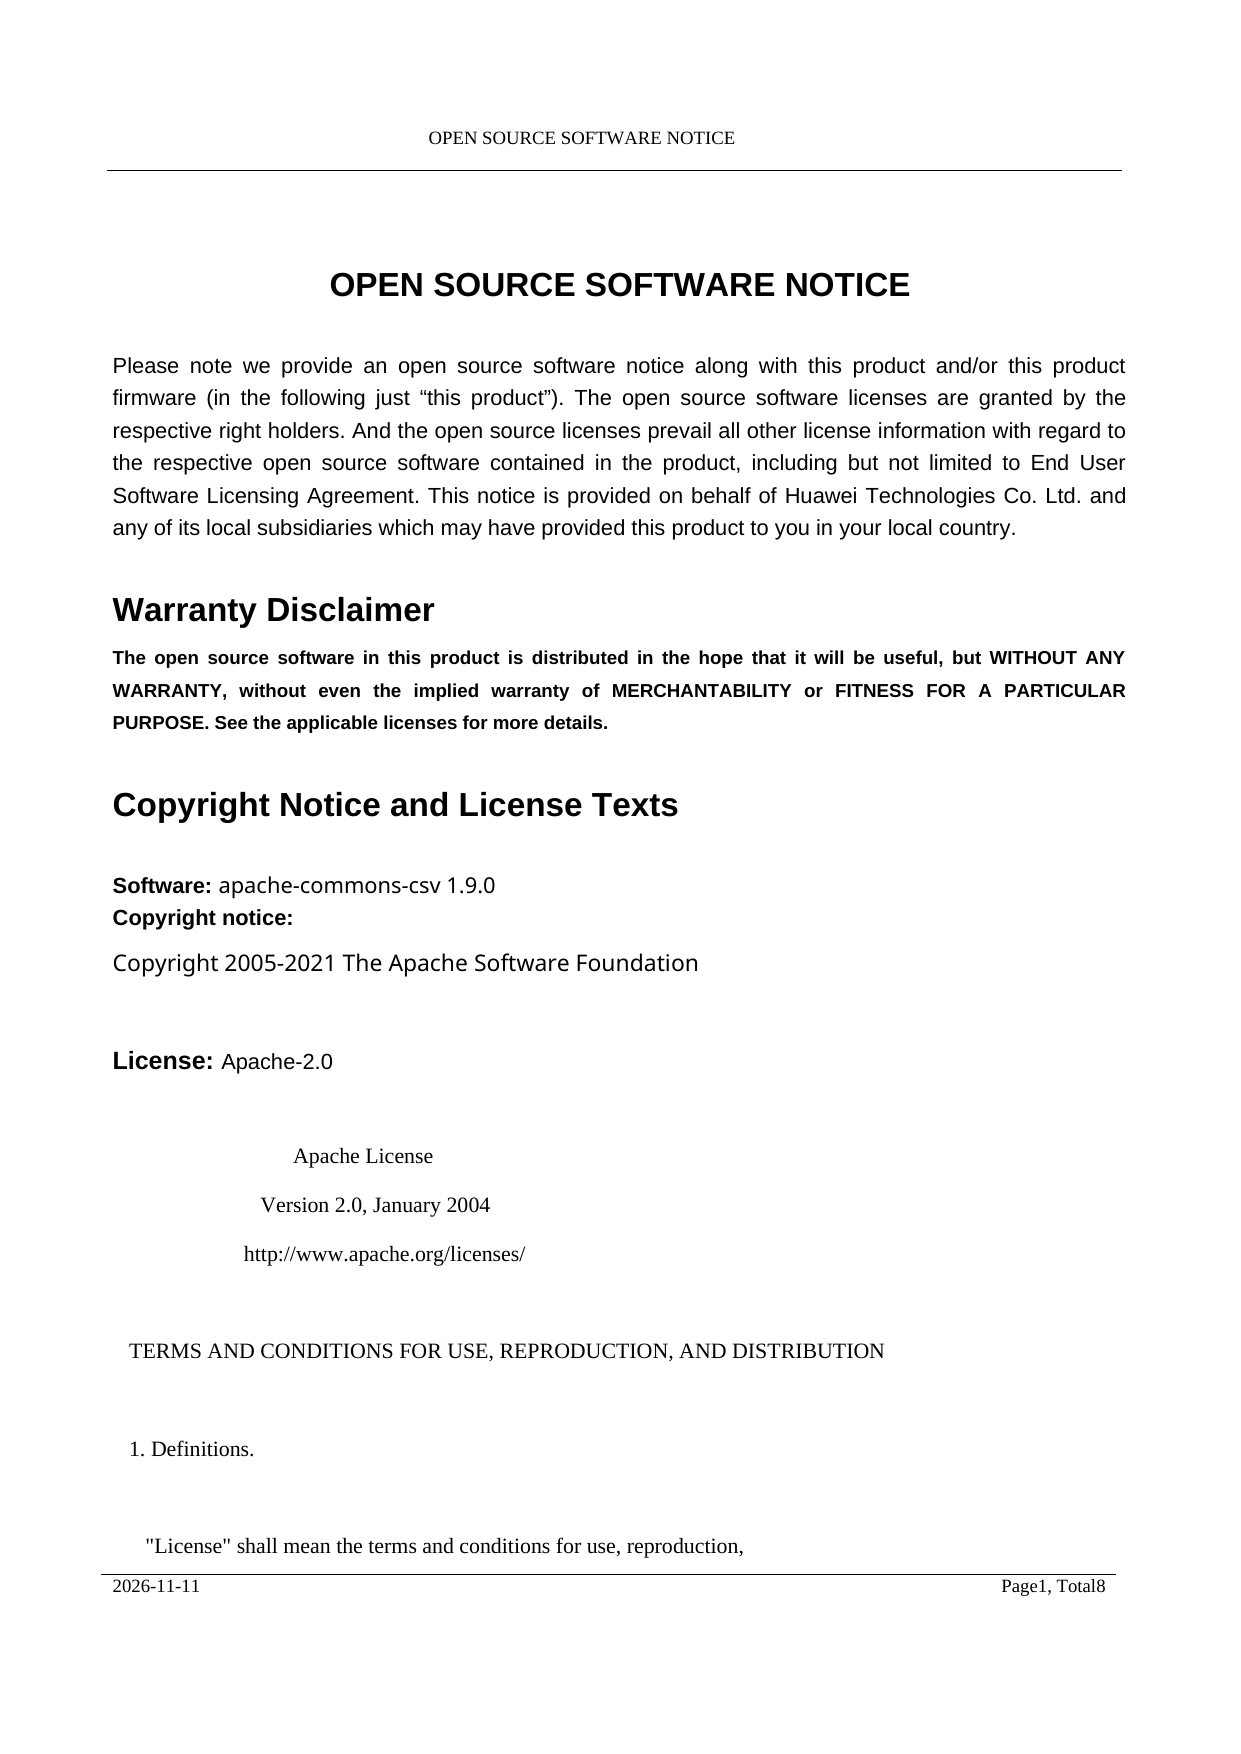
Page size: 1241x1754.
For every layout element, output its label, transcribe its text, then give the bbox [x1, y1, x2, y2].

text Please note we provide an open source software notice along with this product and/or this product firmware (in the following just “this product”). The open source software licenses are granted by the respective right holders. And the open source licenses prevail all other license information with regard to the respective open source software contained in the product, including but not limited to End User Software Licensing Agreement. This notice is provided on behalf of Huawei Technologies Co. Ltd. and any of its local subsidiaries which may have provided this product to you in your local country. [112, 349, 1128, 544]
text OPEN SOURCE SOFTWARE NOTICE [112, 251, 1128, 316]
text Copyright 2005-2021 The Apache Software Foundation [112, 947, 1128, 1028]
text Copyright Notice and License Texts [112, 771, 1128, 836]
text Warranty Disclaimer [112, 576, 1128, 641]
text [112, 1091, 1128, 1562]
text Software: apache-commons-csv 1.9.0 [112, 869, 1128, 901]
text License: Apache-2.0 [112, 1044, 1128, 1077]
text Copyright notice: [112, 901, 1128, 934]
text The open source software in this product is distributed in the hope that it will be useful, but WITHOUT ANY WARRANTY, without even the implied warranty of MERCHANTABILITY or FITNESS FOR A PARTICULAR PURPOSE. See the applicable licenses for more details. [112, 641, 1128, 739]
